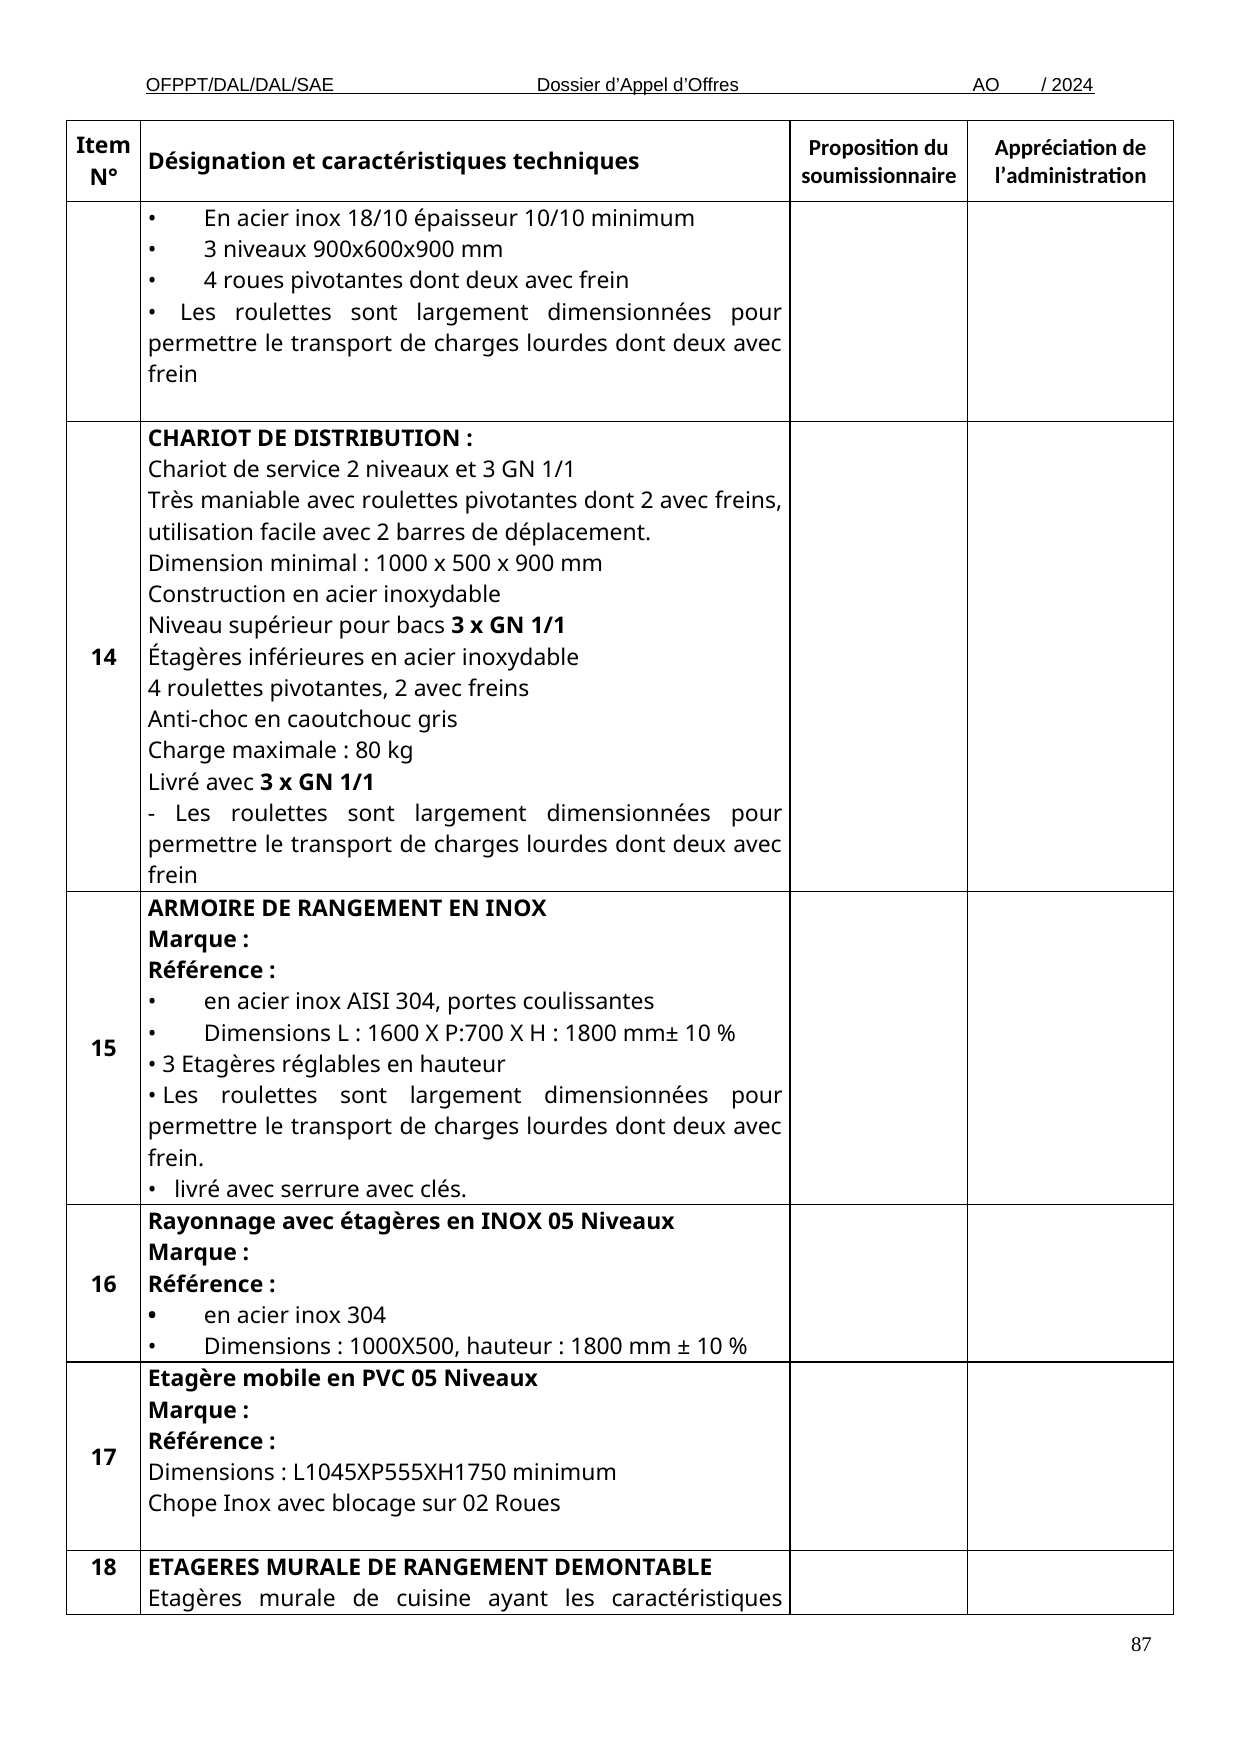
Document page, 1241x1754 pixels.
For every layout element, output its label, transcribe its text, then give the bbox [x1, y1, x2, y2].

table_cell 13 [67, 202, 140, 421]
table_header Appréciation de l’administration [968, 121, 1173, 201]
table_cell 17 [67, 1363, 140, 1550]
table_cell 15 [67, 892, 140, 1204]
table_cell [968, 1363, 1173, 1550]
table_cell [791, 1205, 967, 1361]
table_cell Rayonnage avec étagères en INOX 05 Niveaux Marque : Référence : • en acier inox 304 • Dimensions : 1000X500, hauteur : 1800 mm ± 10 % [141, 1205, 789, 1361]
table_cell [791, 422, 967, 891]
table_cell [968, 1551, 1173, 1613]
table_cell 14 [67, 422, 140, 891]
table_cell [968, 1205, 1173, 1361]
table_cell [791, 1551, 967, 1613]
table_cell [791, 202, 967, 421]
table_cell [141, 202, 789, 421]
table_cell [791, 892, 967, 1204]
table_cell 16 [67, 1205, 140, 1361]
table_cell [791, 1363, 967, 1550]
table_cell [968, 892, 1173, 1204]
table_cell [141, 1551, 789, 1613]
table_cell CHARIOT DE DISTRIBUTION : Chariot de service 2 niveaux et 3 GN 1/1 Très maniable avec roulettes pivotantes dont 2 avec freins, utilisation facile avec 2 barres de déplacement. Dimension minimal : 1000 x 500 x 900 mm Construction en acier inoxydable Niveau supérieur pour bacs 3 x GN 1/1 Étagères inférieures en acier inoxydable 4 roulettes pivotantes, 2 avec freins Anti-choc en caoutchouc gris Charge maximale : 80 kg Livré avec 3 x GN 1/1 - Les roulettes sont largement dimensionnées pour permettre le transport de charges lourdes dont deux avec frein [141, 422, 789, 891]
table_header Désignation et caractéristiques techniques [141, 121, 789, 201]
table_cell 18 [67, 1551, 140, 1613]
table_cell ARMOIRE DE RANGEMENT EN INOX Marque : Référence : • en acier inox AISI 304, portes coulissantes • Dimensions L : 1600 X P:700 X H : 1800 mm± 10 % • 3 Etagères réglables en hauteur • Les roulettes sont largement dimensionnées pour permettre le transport de charges lourdes dont deux avec frein. • livré avec serrure avec clés. [141, 892, 789, 1204]
table_cell [968, 202, 1173, 421]
table_header Proposition du soumissionnaire [791, 121, 967, 201]
table_cell [968, 422, 1173, 891]
table_cell Etagère mobile en PVC 05 Niveaux Marque : Référence : Dimensions : L1045XP555XH1750 minimum Chope Inox avec blocage sur 02 Roues [141, 1363, 789, 1550]
table_header Item N° [67, 121, 140, 201]
